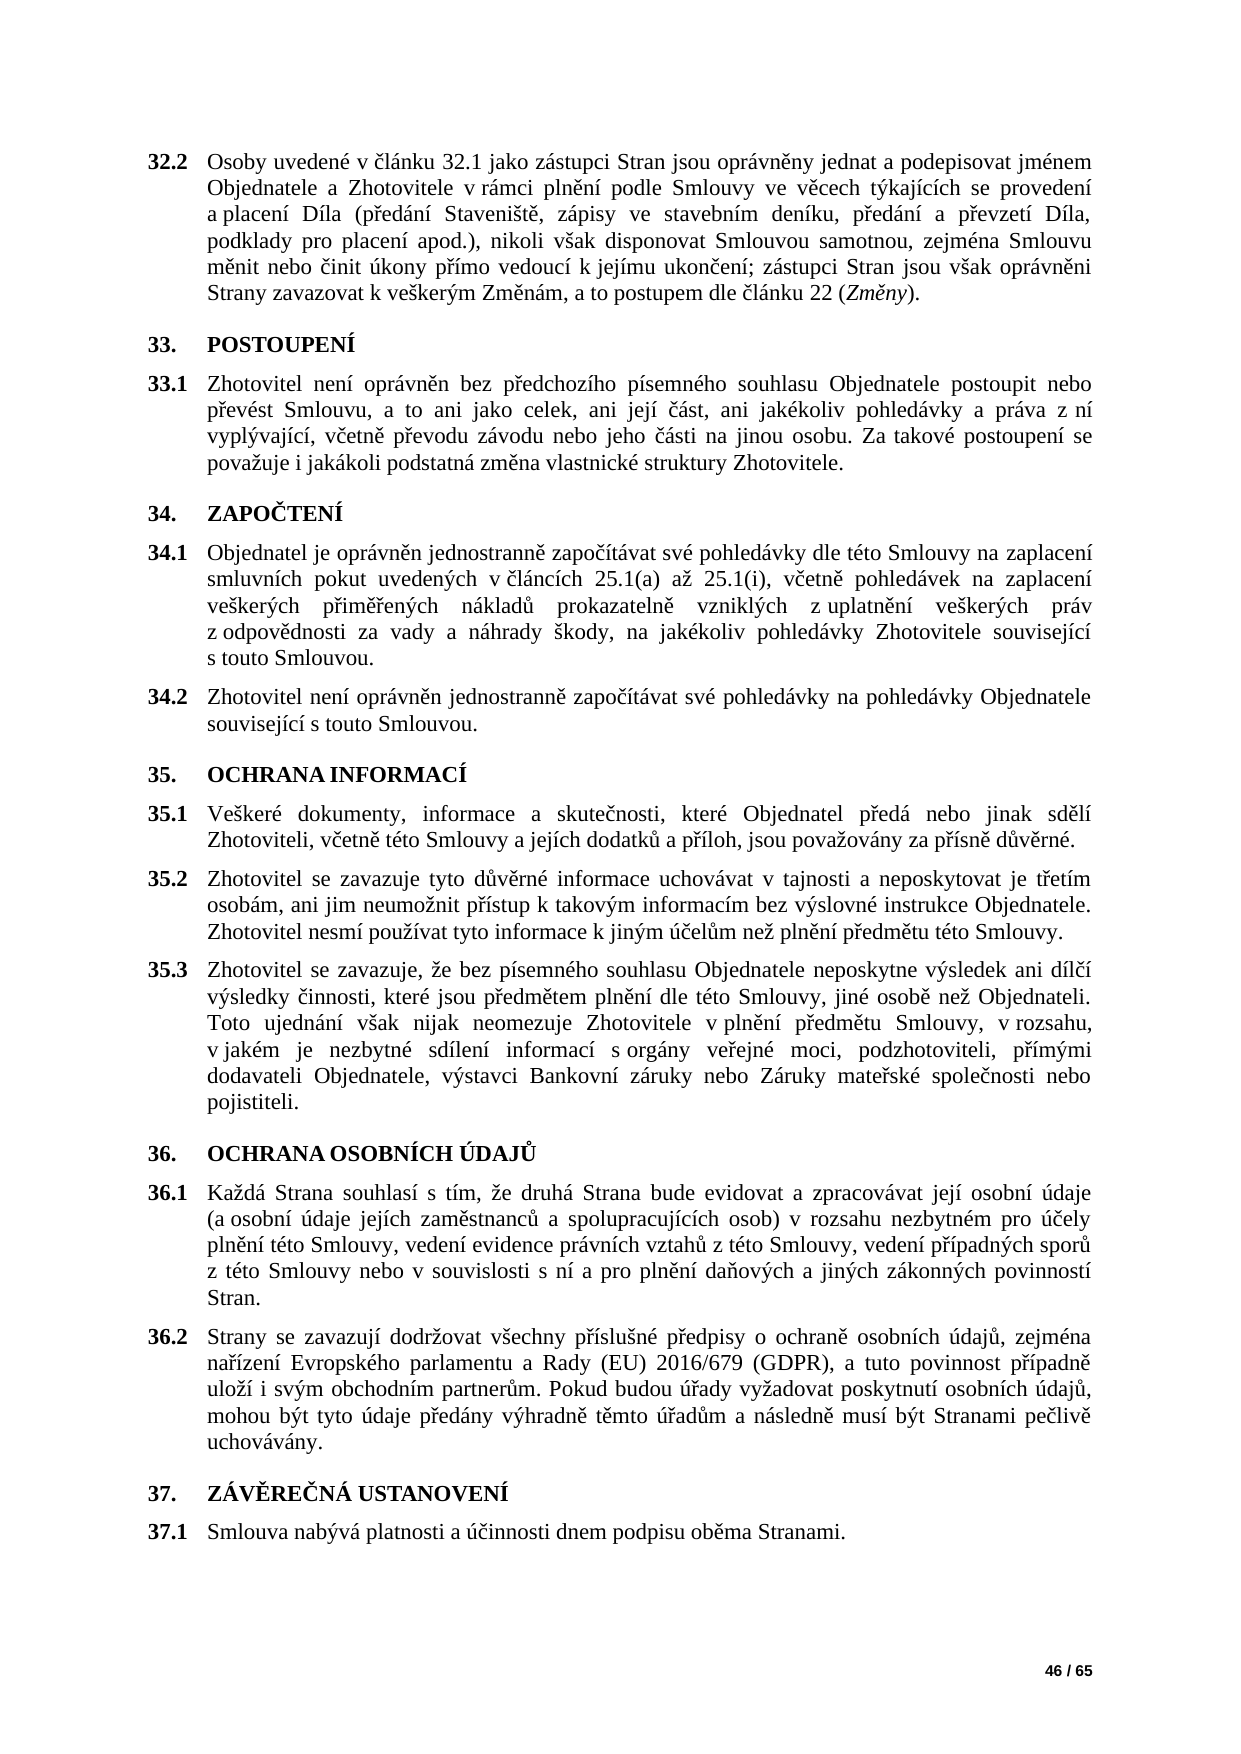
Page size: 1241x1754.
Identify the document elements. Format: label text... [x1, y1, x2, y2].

subtitle OCHRANA INFORMACÍ [148, 761, 1092, 787]
text Osoby uvedené v článku 32.1 jako zástupci Stran jsou oprávněny jednat a podepisovat jménem Objednatele a Zhotovitele v rámci plnění podle Smlouvy ve věcech týkajících se provedení a placení Díla (předání Staveniště, zápisy ve stavebním deníku, předání a převzetí Díla, podklady pro placení apod.), nikoli však disponovat Smlouvou samotnou, zejména Smlouvu měnit nebo činit úkony přímo vedoucí k jejímu ukončení; zástupci Stran jsou však oprávněni Strany zavazovat k veškerým Změnám, a to postupem dle článku 22 (Změny). [148, 148, 1092, 306]
subtitle ZAPOČTENÍ [148, 500, 1092, 526]
text Smlouva nabývá platnosti a účinnosti dnem podpisu oběma Stranami. [148, 1518, 1092, 1545]
text Veškeré dokumenty, informace a skutečnosti, které Objednatel předá nebo jinak sdělí Zhotoviteli, včetně této Smlouvy a jejích dodatků a příloh, jsou považovány za přísně důvěrné. [148, 800, 1092, 852]
text Zhotovitel není oprávněn bez předchozího písemného souhlasu Objednatele postoupit nebo převést Smlouvu, a to ani jako celek, ani její část, ani jakékoliv pohledávky a práva z ní vyplývající, včetně převodu závodu nebo jeho části na jinou osobu. Za takové postoupení se považuje i jakákoli podstatná změna vlastnické struktury Zhotovitele. [148, 370, 1092, 475]
text Zhotovitel není oprávněn jednostranně započítávat své pohledávky na pohledávky Objednatele související s touto Smlouvou. [148, 683, 1092, 736]
text Objednatel je oprávněn jednostranně započítávat své pohledávky dle této Smlouvy na zaplacení smluvních pokut uvedených v článcích 25.1(a) až 25.1(i), včetně pohledávek na zaplacení veškerých přiměřených nákladů prokazatelně vzniklých z uplatnění veškerých práv z odpovědnosti za vady a náhrady škody, na jakékoliv pohledávky Zhotovitele související s touto Smlouvou. [148, 539, 1092, 671]
subtitle Závěrečná ustanovení [148, 1479, 1092, 1506]
subtitle OCHRANA osobních údajů [148, 1140, 1092, 1166]
text Strany se zavazují dodržovat všechny příslušné předpisy o ochraně osobních údajů, zejména nařízení Evropského parlamentu a Rady (EU) 2016/679 (GDPR), a tuto povinnost případně uloží i svým obchodním partnerům. Pokud budou úřady vyžadovat poskytnutí osobních údajů, mohou být tyto údaje předány výhradně těmto úřadům a následně musí být Stranami pečlivě uchovávány. [148, 1323, 1092, 1454]
subtitle POSTOUPENÍ [148, 331, 1092, 357]
text Zhotovitel se zavazuje tyto důvěrné informace uchovávat v tajnosti a neposkytovat je třetím osobám, ani jim neumožnit přístup k takovým informacím bez výslovné instrukce Objednatele. Zhotovitel nesmí používat tyto informace k jiným účelům než plnění předmětu této Smlouvy. [148, 865, 1092, 944]
text Každá Strana souhlasí s tím, že druhá Strana bude evidovat a zpracovávat její osobní údaje (a osobní údaje jejích zaměstnanců a spolupracujících osob) v rozsahu nezbytném pro účely plnění této Smlouvy, vedení evidence právních vztahů z této Smlouvy, vedení případných sporů z této Smlouvy nebo v souvislosti s ní a pro plnění daňových a jiných zákonných povinností Stran. [148, 1178, 1092, 1310]
text Zhotovitel se zavazuje, že bez písemného souhlasu Objednatele neposkytne výsledek ani dílčí výsledky činnosti, které jsou předmětem plnění dle této Smlouvy, jiné osobě než Objednateli. Toto ujednání však nijak neomezuje Zhotovitele v plnění předmětu Smlouvy, v rozsahu, v jakém je nezbytné sdílení informací s orgány veřejné moci, podzhotoviteli, přímými dodavateli Objednatele, výstavci Bankovní záruky nebo Záruky mateřské společnosti nebo pojistiteli. [148, 957, 1092, 1115]
